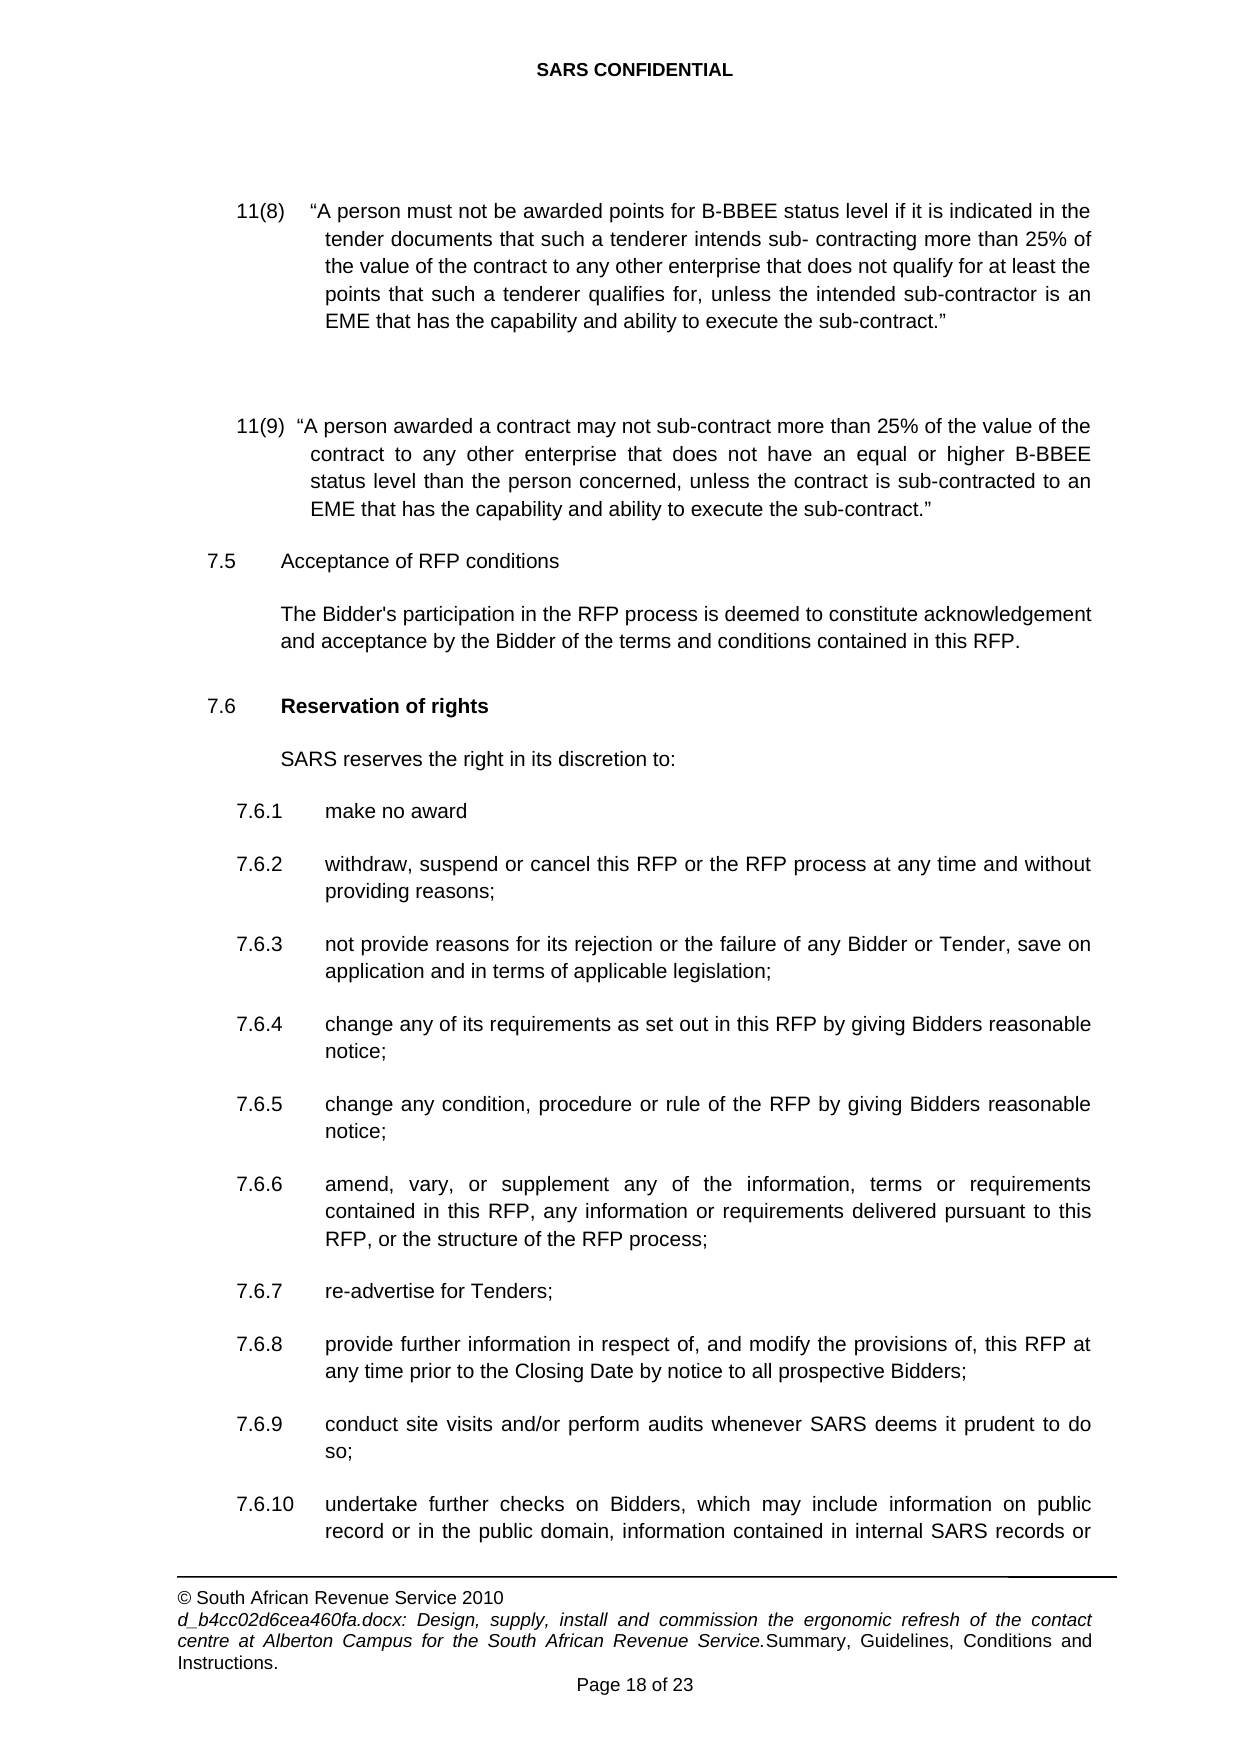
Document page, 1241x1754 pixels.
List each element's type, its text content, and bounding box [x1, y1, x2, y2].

text Reservation of rights [207, 694, 1092, 718]
list 11(9) “A person awarded a contract may not sub-contract more than 25% of the value of the contract to any other enterprise that does not have an equal or higher B-BBEE status level than the person concerned, unless the contract is sub-contracted to an EME that has the capability and ability to execute the sub-contract.” [236, 414, 1092, 521]
text withdraw, suspend or cancel this RFP or the RFP process at any time and without providing reasons; [236, 852, 1092, 903]
text not provide reasons for its rejection or the failure of any Bidder or Tender, save on application and in terms of applicable legislation; [236, 932, 1092, 983]
text amend, vary, or supplement any of the information, terms or requirements contained in this RFP, any information or requirements delivered pursuant to this RFP, or the structure of the RFP process; [236, 1172, 1092, 1251]
list 11(8) “A person must not be awarded points for B-BBEE status level if it is indicated in the tender documents that such a tenderer intends sub- contracting more than 25% of the value of the contract to any other enterprise that does not qualify for at least the points that such a tenderer qualifies for, unless the intended sub-contractor is an EME that has the capability and ability to execute the sub-contract.” [236, 199, 1092, 333]
text change any of its requirements as set out in this RFP by giving Bidders reasonable notice; [236, 1012, 1092, 1063]
text conduct site visits and/or perform audits whenever SARS deems it prudent to do so; [236, 1412, 1092, 1463]
text Acceptance of RFP conditions [207, 549, 1092, 573]
text provide further information in respect of, and modify the provisions of, this RFP at any time prior to the Closing Date by notice to all prospective Bidders; [236, 1332, 1092, 1383]
text SARS reserves the right in its discretion to: [280, 747, 1092, 771]
text make no award [236, 799, 1092, 823]
text The Bidder's participation in the RFP process is deemed to constitute acknowledgement and acceptance by the Bidder of the terms and conditions contained in this RFP. [280, 602, 1092, 653]
text re-advertise for Tenders; [236, 1279, 1092, 1303]
text change any condition, procedure or rule of the RFP by giving Bidders reasonable notice; [236, 1092, 1092, 1143]
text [236, 1492, 1092, 1543]
